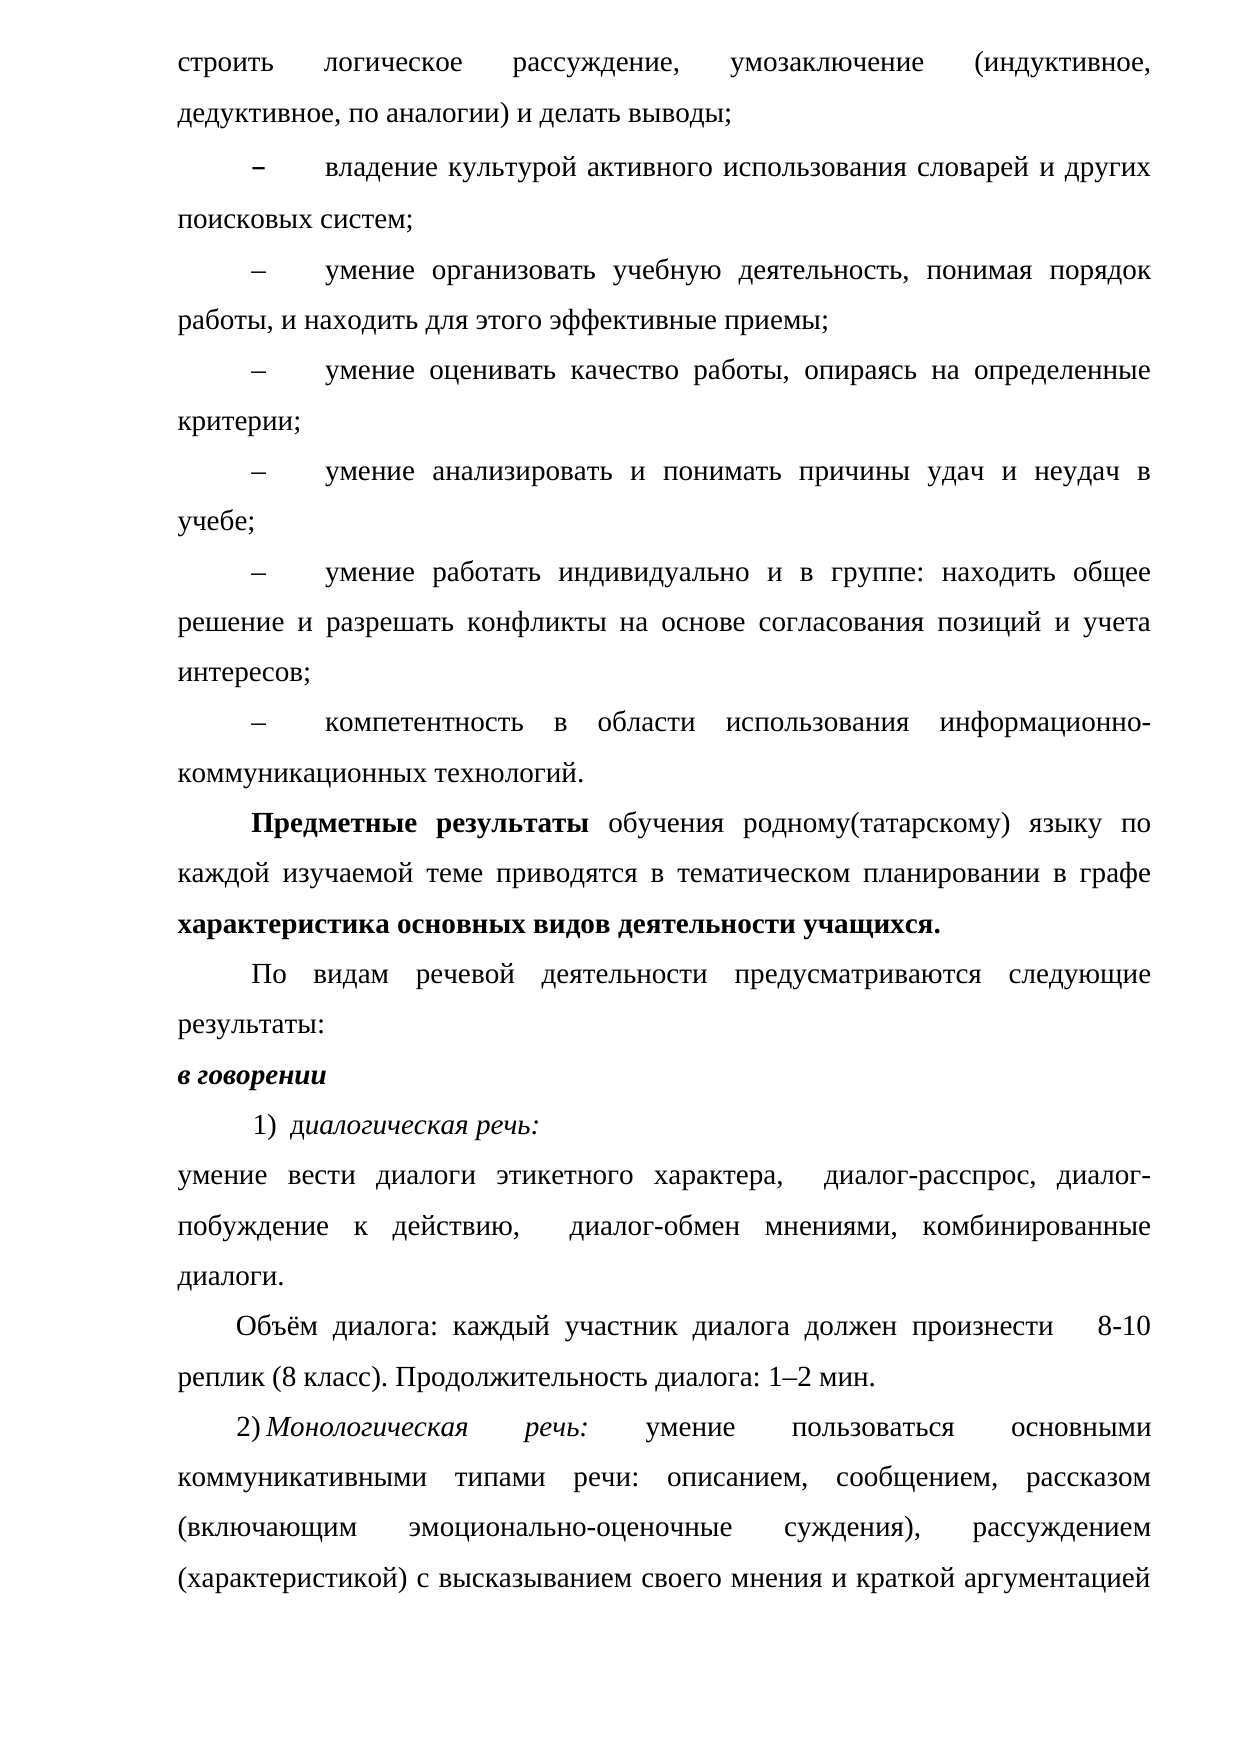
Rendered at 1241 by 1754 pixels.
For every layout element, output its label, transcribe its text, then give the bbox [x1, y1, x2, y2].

list владение культурой активного использования словарей и других поисковых систем; [177, 145, 1152, 235]
list диалогическая речь: [252, 1107, 1152, 1141]
list умение организовать учебную деятельность, понимая порядок работы, и находить для этого эффективные приемы; [177, 252, 1152, 336]
list умение работать индивидуально и в группе: находить общее решение и разрешать конфликты на основе согласования позиций и учета интересов; [177, 554, 1152, 688]
text Объём диалога: каждый участник диалога должен произнести 8-10 реплик (8 класс). Продолжительность диалога: 1–2 мин. [177, 1308, 1152, 1392]
text умение вести диалоги этикетного характера, диалог-расспрос, диалог-побуждение к действию, диалог-обмен мнениями, комбинированные диалоги. [177, 1157, 1152, 1292]
text в говорении [177, 1057, 1152, 1090]
text По видам речевой деятельности предусматриваются следующие результаты: [177, 956, 1152, 1040]
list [177, 1409, 1152, 1593]
text Предметные результаты обучения родному(татарскому) языку по каждой изучаемой теме приводятся в тематическом планировании в графе характеристика основных видов деятельности учащихся. [177, 805, 1152, 939]
list компетентность в области использования информационно-коммуникационных технологий. [177, 704, 1152, 788]
list умение анализировать и понимать причины удач и неудач в учебе; [177, 453, 1152, 537]
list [177, 44, 1152, 128]
list умение оценивать качество работы, опираясь на определенные критерии; [177, 352, 1152, 436]
